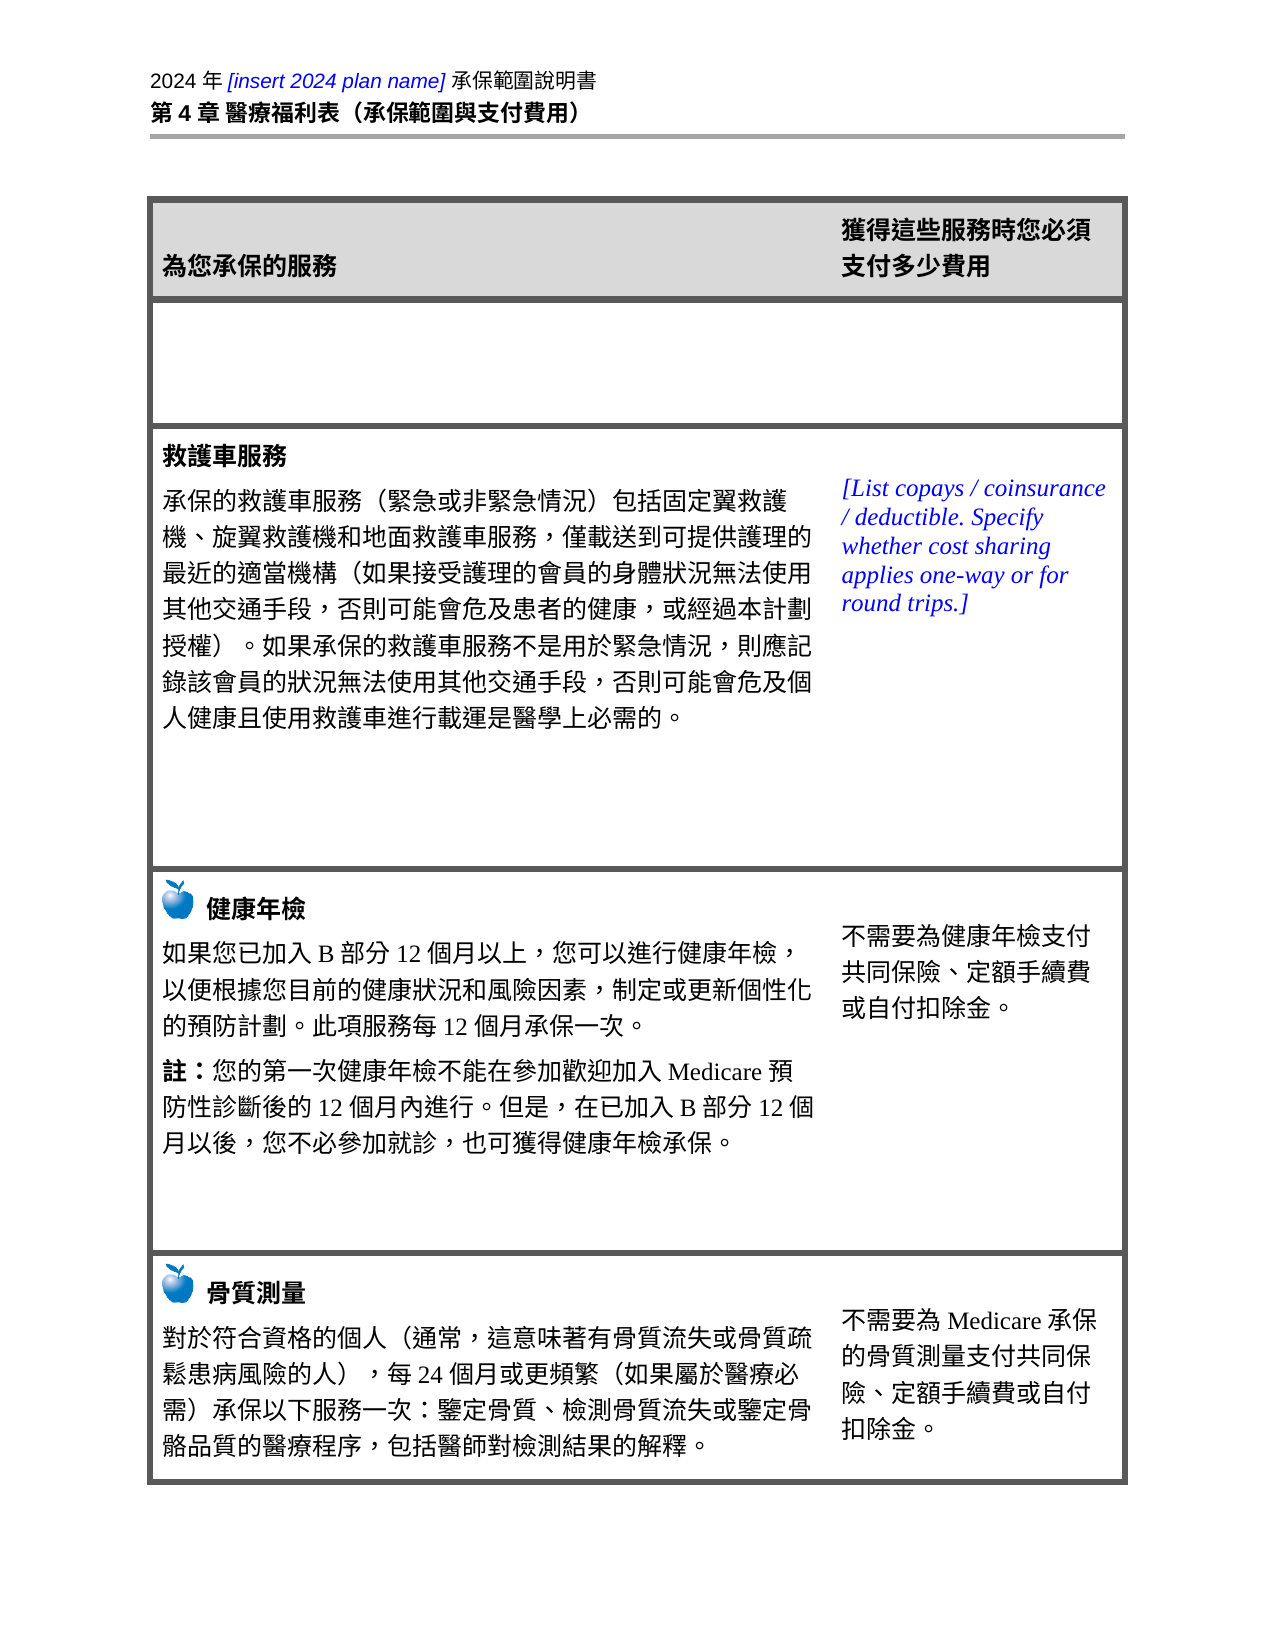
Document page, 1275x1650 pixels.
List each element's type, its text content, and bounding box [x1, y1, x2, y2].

table_header 為您承保的服務 [153, 203, 829, 296]
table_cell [153, 303, 829, 656]
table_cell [153, 1105, 829, 1446]
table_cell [829, 303, 1122, 656]
table_header 獲得這些服務時您必須支付多少費用 [829, 203, 1122, 296]
picture [162, 1112, 194, 1152]
table_cell [List copays / coinsurance / deductible. Specify whether cost sharing applies one-way or for round trips.] [829, 662, 1122, 1098]
table_cell 不需要為健康年檢支付共同保險、定額手續費或自付扣除金。 [829, 1105, 1122, 1446]
table_cell 救護車服務 承保的救護車服務（緊急或非緊急情況）包括固定翼救護機、旋翼救護機和地面救護車服務，僅載送到可提供護理的最近的適當機構（如果接受護理的會員的身體狀況無法使用其他交通手段，否則可能會危及患者的健康，或經過本計劃授權）。如果承保的救護車服務不是用於緊急情況，則應記錄該會員的狀況無法使用其他交通手段，否則可能會危及個人健康且使用救護車進行載運是醫學上必需的。 [153, 662, 829, 1098]
